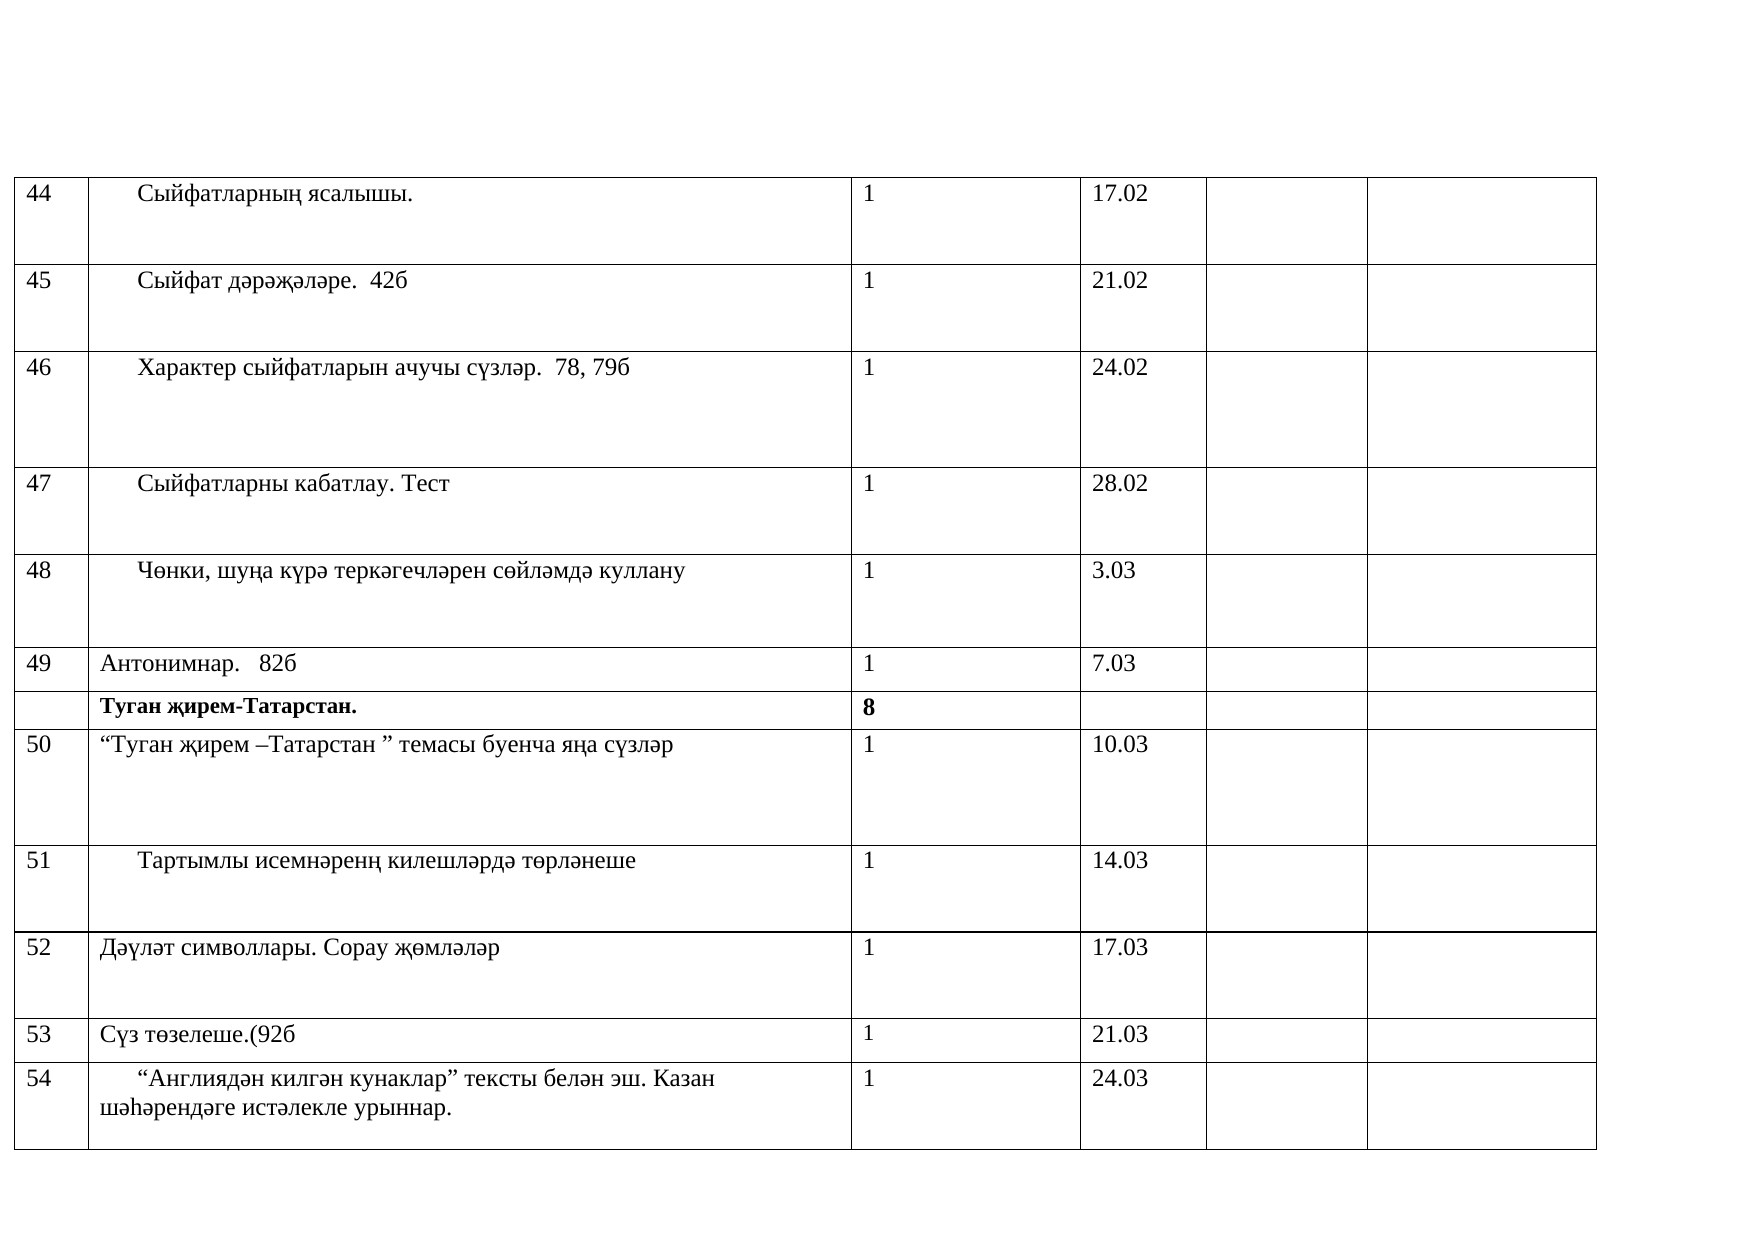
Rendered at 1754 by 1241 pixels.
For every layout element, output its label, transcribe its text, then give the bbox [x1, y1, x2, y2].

table_cell 17.02 [1081, 178, 1206, 264]
table_cell [1207, 648, 1367, 691]
table_cell 14.03 [1081, 846, 1206, 931]
table_cell [1368, 178, 1596, 264]
table_cell 17.03 [1081, 933, 1206, 1018]
table_cell 48 [15, 555, 88, 647]
table_cell 28.02 [1081, 468, 1206, 554]
table_cell 45 [15, 265, 88, 351]
table_cell 21.02 [1081, 265, 1206, 351]
table_cell “Англиядән килгән кунаклар” тексты белән эш. Казан шәһәрендәге истәлекле урыннар. [89, 1063, 851, 1149]
table_cell [1207, 692, 1367, 728]
table_cell [1368, 730, 1596, 844]
table_cell [1207, 1019, 1367, 1062]
table_cell 1 [852, 846, 1080, 931]
table_cell Сыйфатларның ясалышы. [89, 178, 851, 264]
table_cell 49 [15, 648, 88, 691]
table_cell 53 [15, 1019, 88, 1062]
table_cell 1 [852, 648, 1080, 691]
table_cell [1368, 692, 1596, 728]
table_cell [1368, 846, 1596, 931]
table_cell [1207, 468, 1367, 554]
table_cell [15, 692, 88, 728]
table_cell [1368, 933, 1596, 1018]
table_cell “Туган җирем –Татарстан ” темасы буенча яңа сүзләр [89, 730, 851, 844]
table_cell 44 [15, 178, 88, 264]
table_cell 10.03 [1081, 730, 1206, 844]
table_cell 54 [15, 1063, 88, 1149]
table_cell Дәүләт символлары. Сорау җөмләләр [89, 933, 851, 1018]
table_cell 1 [852, 1019, 1080, 1062]
table_cell 1 [852, 178, 1080, 264]
table_cell 1 [852, 468, 1080, 554]
table_cell 7.03 [1081, 648, 1206, 691]
table_cell Туган җирем-Татарстан. [89, 692, 851, 728]
table_cell 51 [15, 846, 88, 931]
table_cell 50 [15, 730, 88, 844]
table_cell [1207, 265, 1367, 351]
table_cell [1368, 555, 1596, 647]
table_cell [1368, 265, 1596, 351]
table_cell 1 [852, 352, 1080, 467]
table_cell [1081, 692, 1206, 728]
table_cell Чөнки, шуңа күрә теркәгечләрен сөйләмдә куллану [89, 555, 851, 647]
table_cell Антонимнар. 82б [89, 648, 851, 691]
table_cell [1207, 933, 1367, 1018]
table_cell 24.02 [1081, 352, 1206, 467]
table_cell [1368, 468, 1596, 554]
table_cell [1207, 555, 1367, 647]
table_cell 8 [852, 692, 1080, 728]
table_cell Сүз төзелеше.(92б [89, 1019, 851, 1062]
table_cell 52 [15, 933, 88, 1018]
table_cell [1368, 1063, 1596, 1149]
table_cell [1207, 730, 1367, 844]
table_cell [1207, 352, 1367, 467]
table_cell Сыйфатларны кабатлау. Тест [89, 468, 851, 554]
table_cell [1368, 352, 1596, 467]
table_cell 21.03 [1081, 1019, 1206, 1062]
table_cell [1207, 178, 1367, 264]
table_cell [1207, 846, 1367, 931]
table_cell Тартымлы исемнәренң килешләрдә төрләнеше [89, 846, 851, 931]
table_cell 3.03 [1081, 555, 1206, 647]
table_cell 1 [852, 265, 1080, 351]
table_cell 24.03 [1081, 1063, 1206, 1149]
table_cell [1368, 1019, 1596, 1062]
table_cell [1207, 1063, 1367, 1149]
table_cell 1 [852, 933, 1080, 1018]
table_cell [1368, 648, 1596, 691]
table_cell 47 [15, 468, 88, 554]
table_cell 46 [15, 352, 88, 467]
table_cell Сыйфат дәрәҗәләре. 42б [89, 265, 851, 351]
table_cell Характер сыйфатларын ачучы сүзләр. 78, 79б [89, 352, 851, 467]
table_cell 1 [852, 730, 1080, 844]
table_cell 1 [852, 1063, 1080, 1149]
table_cell 1 [852, 555, 1080, 647]
